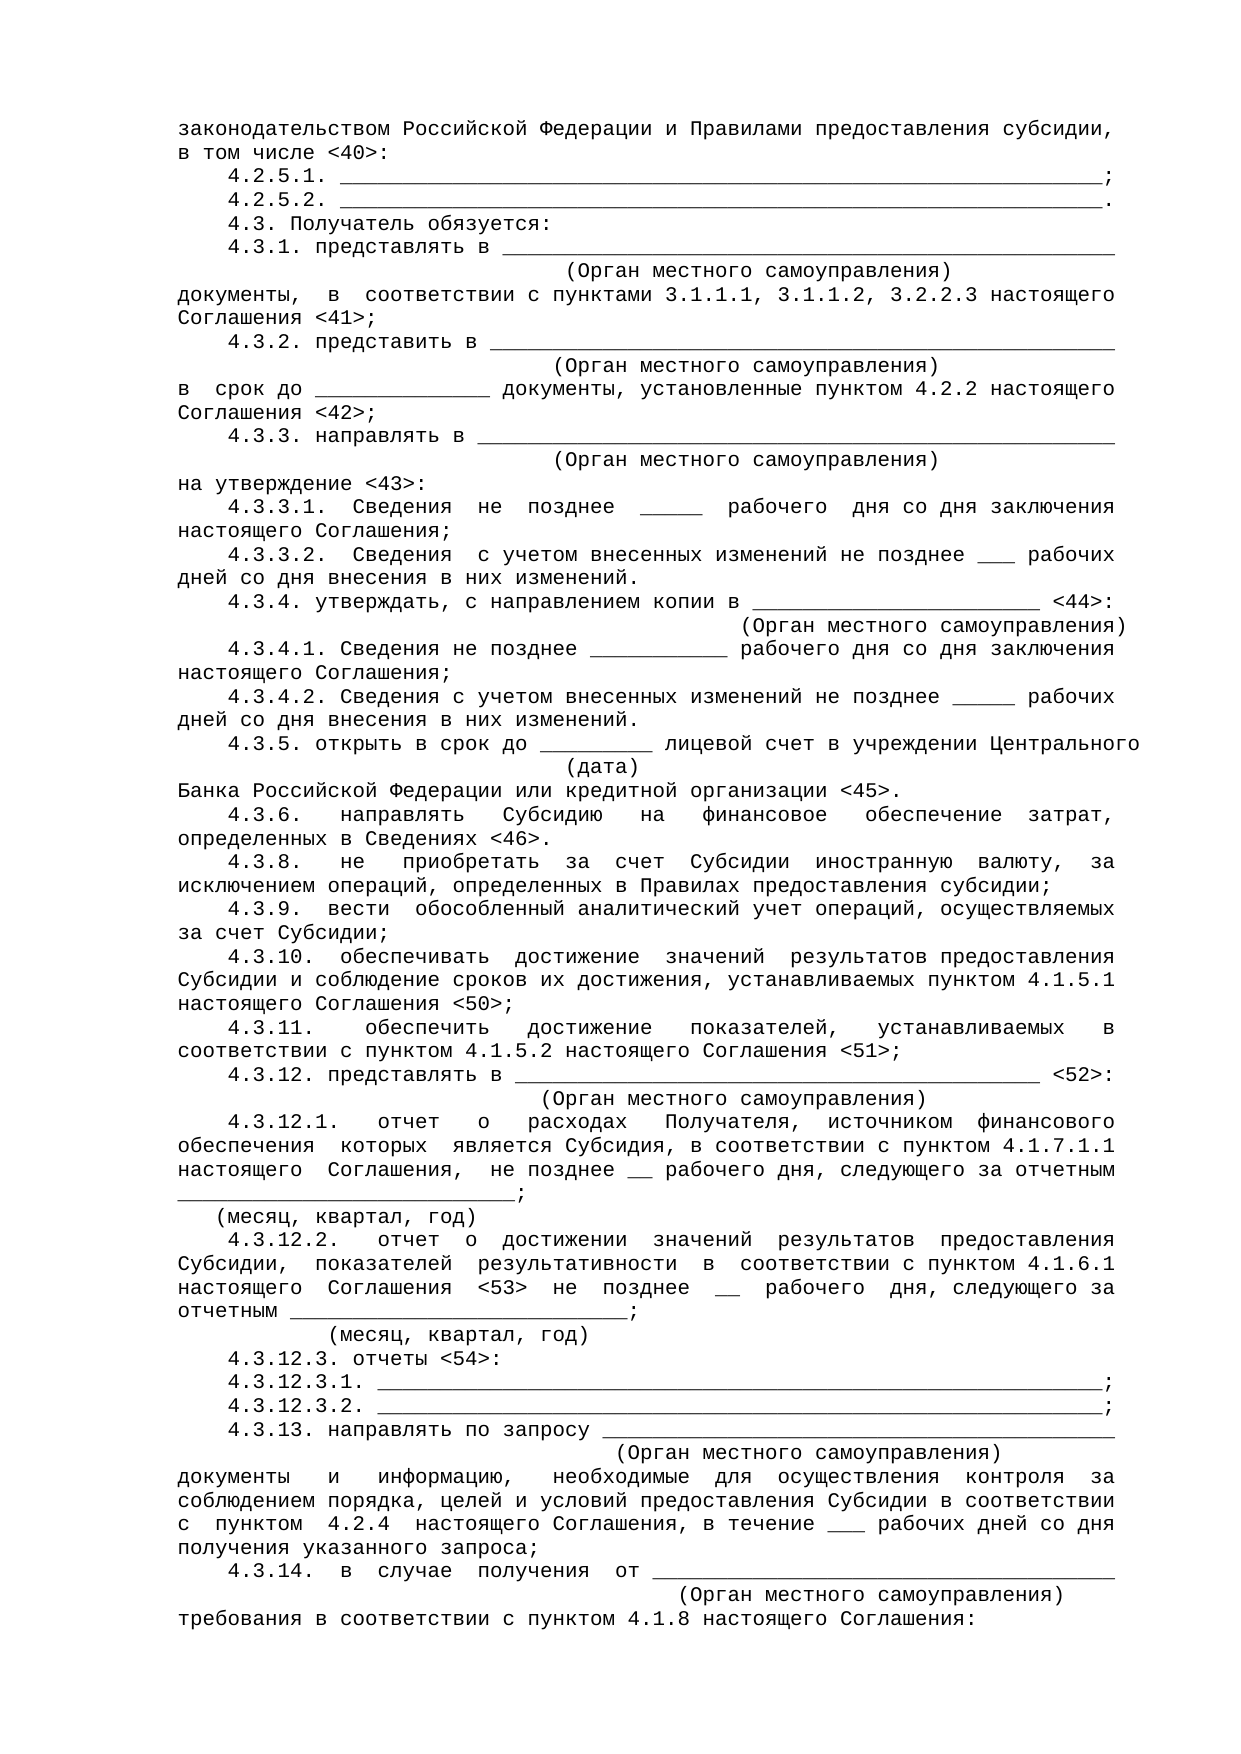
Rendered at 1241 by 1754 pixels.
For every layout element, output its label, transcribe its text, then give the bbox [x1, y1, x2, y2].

text 4.3.12.3. отчеты <54>: [177, 1348, 1152, 1371]
text (Орган местного самоуправления) [177, 449, 1152, 473]
text документы и информацию, необходимые для осуществления контроля за [177, 1466, 1152, 1489]
text с пунктом 4.2.4 настоящего Соглашения, в течение ___ рабочих дней со дня [177, 1513, 1152, 1537]
text 4.3.12.3.2. __________________________________________________________; [177, 1395, 1152, 1419]
text (Орган местного самоуправления) [177, 354, 1152, 378]
text Субсидии и соблюдение сроков их достижения, устанавливаемых пунктом 4.1.5.1 [177, 969, 1152, 993]
text соответствии с пунктом 4.1.5.2 настоящего Соглашения <51>; [177, 1040, 1152, 1064]
text Субсидии, показателей результативности в соответствии с пунктом 4.1.6.1 [177, 1253, 1152, 1277]
text настоящего Соглашения, не позднее __ рабочего дня, следующего за отчетным [177, 1158, 1152, 1182]
text (Орган местного самоуправления) [177, 615, 1152, 638]
text (месяц, квартал, год) [177, 1324, 1152, 1348]
text 4.3.12.3.1. __________________________________________________________; [177, 1371, 1152, 1395]
text 4.3.3.2. Сведения с учетом внесенных изменений не позднее ___ рабочих [177, 544, 1152, 567]
text документы, в соответствии с пунктами 3.1.1.1, 3.1.1.2, 3.2.2.3 настоящего [177, 284, 1152, 307]
text 4.3.9. вести обособленный аналитический учет операций, осуществляемых [177, 898, 1152, 922]
text 4.3.12.1. отчет о расходах Получателя, источником финансового [177, 1111, 1152, 1135]
text на утверждение <43>: [177, 473, 1152, 496]
text (Орган местного самоуправления) [177, 1584, 1152, 1608]
text настоящего Соглашения; [177, 662, 1152, 686]
text обеспечения которых является Субсидия, в соответствии с пунктом 4.1.7.1.1 [177, 1135, 1152, 1158]
text 4.2.5.2. _____________________________________________________________. [177, 189, 1152, 213]
text 4.2.5.1. _____________________________________________________________; [177, 165, 1152, 189]
text дней со дня внесения в них изменений. [177, 709, 1152, 733]
text (месяц, квартал, год) [177, 1206, 1152, 1229]
text ___________________________; [177, 1182, 1152, 1206]
text настоящего Соглашения; [177, 520, 1152, 544]
text 4.3.12. представлять в __________________________________________ <52>: [177, 1064, 1152, 1088]
text 4.3.4. утверждать, с направлением копии в _______________________ <44>: [177, 591, 1152, 615]
text 4.3.1. представлять в _________________________________________________ [177, 236, 1152, 260]
text 4.3.14. в случае получения от _____________________________________ [177, 1561, 1152, 1584]
text 4.3.13. направлять по запросу _________________________________________ [177, 1419, 1152, 1442]
text Соглашения <42>; [177, 402, 1152, 426]
text получения указанного запроса; [177, 1537, 1152, 1561]
text (Орган местного самоуправления) [177, 1442, 1152, 1466]
text отчетным ___________________________; [177, 1300, 1152, 1324]
text (Орган местного самоуправления) [177, 1088, 1152, 1111]
text Банка Российской Федерации или кредитной организации <45>. [177, 780, 1152, 804]
text 4.3.3. направлять в ___________________________________________________ [177, 426, 1152, 449]
text законодательством Российской Федерации и Правилами предоставления субсидии, [177, 118, 1152, 142]
text дней со дня внесения в них изменений. [177, 567, 1152, 591]
text в том числе <40>: [177, 142, 1152, 165]
text 4.3.5. открыть в срок до _________ лицевой счет в учреждении Центрального [177, 733, 1152, 757]
text (Орган местного самоуправления) [177, 260, 1152, 284]
text определенных в Сведениях <46>. [177, 827, 1152, 851]
text 4.3.3.1. Сведения не позднее _____ рабочего дня со дня заключения [177, 496, 1152, 520]
text 4.3.4.1. Сведения не позднее ___________ рабочего дня со дня заключения [177, 638, 1152, 662]
text 4.3.8. не приобретать за счет Субсидии иностранную валюту, за [177, 851, 1152, 875]
text 4.3.4.2. Сведения с учетом внесенных изменений не позднее _____ рабочих [177, 686, 1152, 709]
text в срок до ______________ документы, установленные пунктом 4.2.2 настоящего [177, 378, 1152, 402]
text 4.3.2. представить в __________________________________________________ [177, 331, 1152, 354]
text 4.3. Получатель обязуется: [177, 213, 1152, 236]
text Соглашения <41>; [177, 307, 1152, 331]
text настоящего Соглашения <53> не позднее __ рабочего дня, следующего за [177, 1277, 1152, 1300]
text 4.3.6. направлять Субсидию на финансовое обеспечение затрат, [177, 804, 1152, 827]
text требования в соответствии с пунктом 4.1.8 настоящего Соглашения: [177, 1608, 1152, 1631]
text 4.3.11. обеспечить достижение показателей, устанавливаемых в [177, 1017, 1152, 1040]
text 4.3.10. обеспечивать достижение значений результатов предоставления [177, 946, 1152, 969]
text 4.3.12.2. отчет о достижении значений результатов предоставления [177, 1229, 1152, 1253]
text настоящего Соглашения <50>; [177, 993, 1152, 1017]
text исключением операций, определенных в Правилах предоставления субсидии; [177, 875, 1152, 898]
text (дата) [177, 757, 1152, 780]
text за счет Субсидии; [177, 922, 1152, 946]
text соблюдением порядка, целей и условий предоставления Субсидии в соответствии [177, 1489, 1152, 1513]
